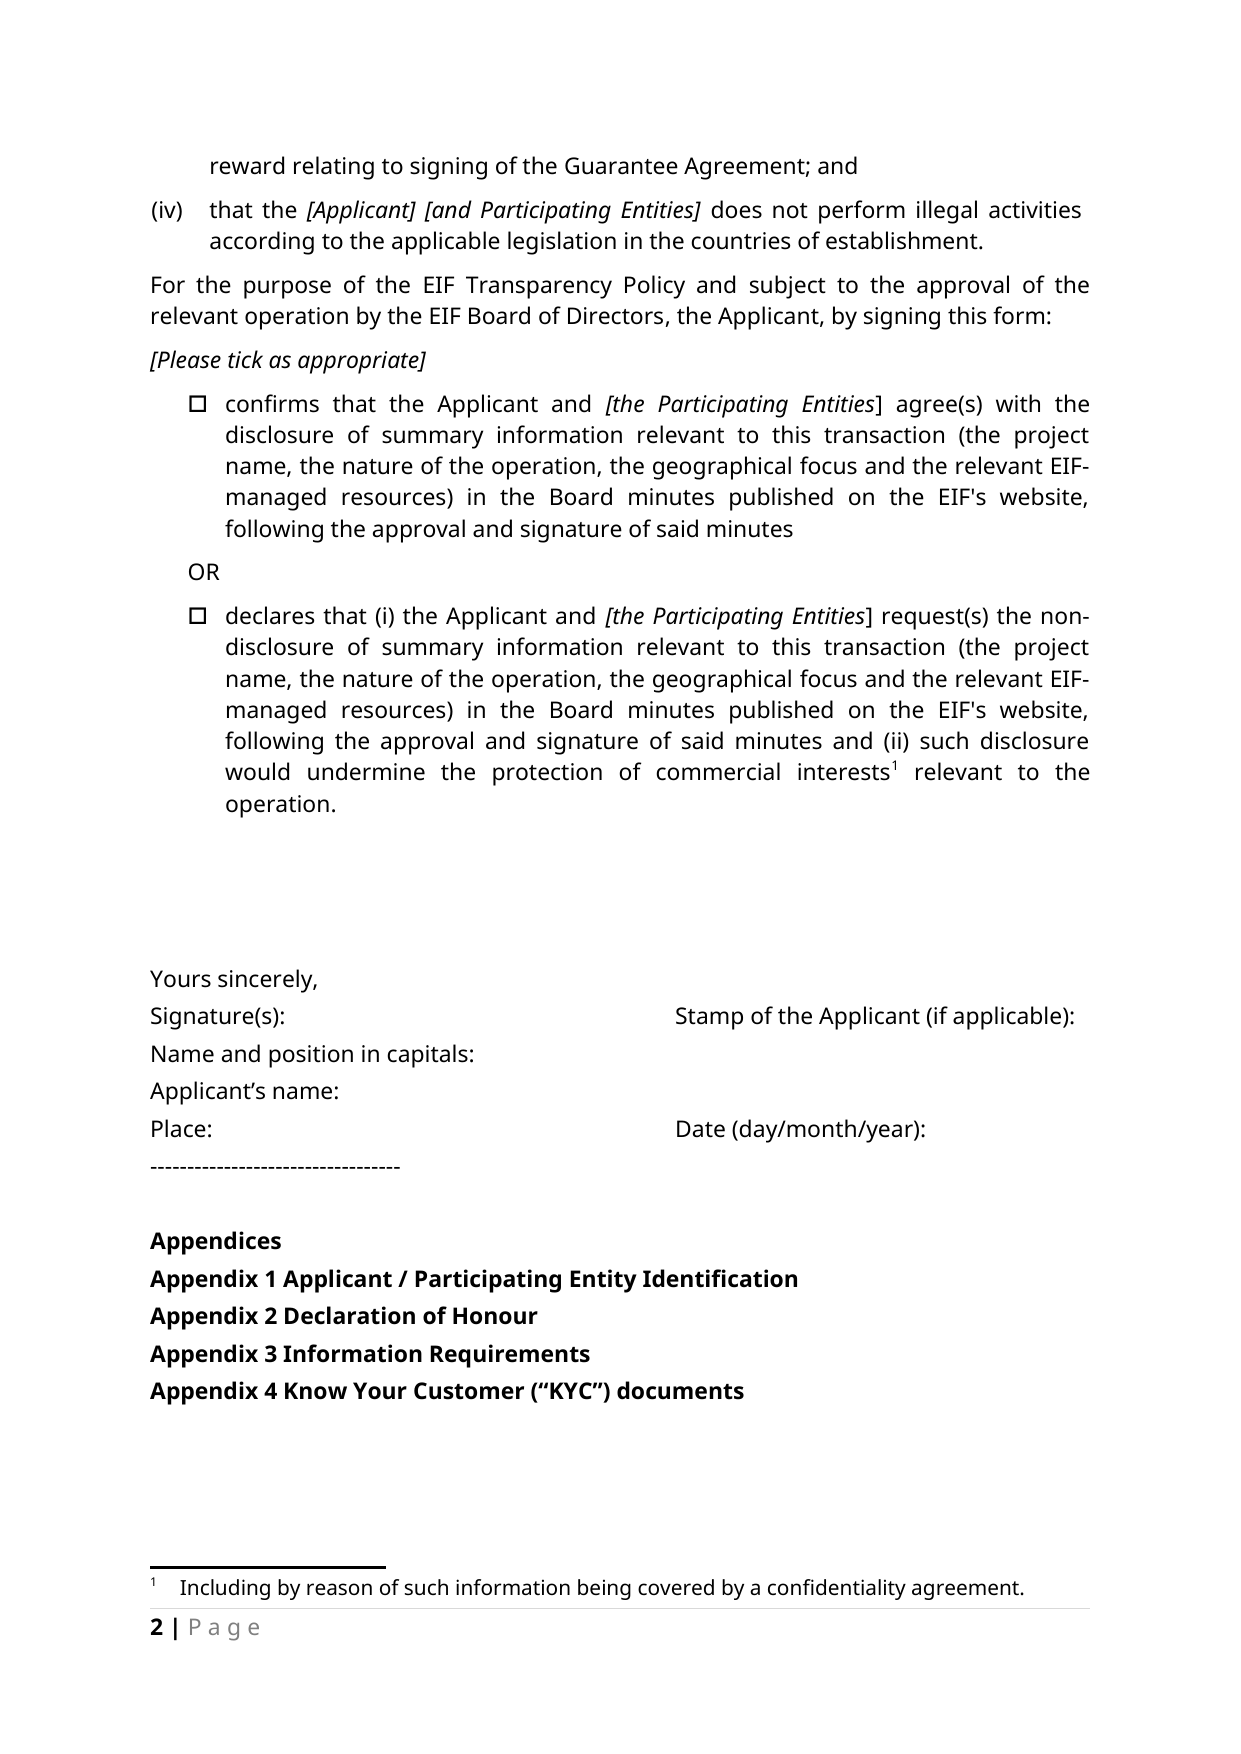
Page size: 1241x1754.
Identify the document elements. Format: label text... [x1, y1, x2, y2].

text Appendix 4 Know Your Customer (“KYC”) documents [150, 1375, 1090, 1406]
text Name and position in capitals: [150, 1037, 1090, 1069]
text Yours sincerely, [150, 962, 1090, 994]
text [Please tick as appropriate] [150, 344, 1090, 375]
text Applicant’s name: [150, 1075, 1090, 1106]
text Signature(s): Stamp of the Applicant (if applicable): [150, 1000, 1090, 1031]
text For the purpose of the EIF Transparency Policy and subject to the approval of the relevant operation by the EIF Board of Directors, the Applicant, by signing this form: [150, 269, 1090, 331]
text Appendix 1 Applicant / Participating Entity Identification [150, 1262, 1090, 1294]
text Place: Date (day/month/year): [150, 1112, 1090, 1144]
list confirms that the Applicant and [the Participating Entities] agree(s) with the disclosure of summary information relevant to this transaction (the project name, the nature of the operation, the geographical focus and the relevant EIF-managed resources) in the Board minutes published on the EIF's website, following the approval and signature of said minutes [187, 387, 1090, 544]
text Appendix 2 Declaration of Honour [150, 1300, 1090, 1331]
text OR [187, 556, 1090, 587]
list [150, 150, 1082, 181]
text Appendices [150, 1225, 1090, 1256]
list declares that (i) the Applicant and [the Participating Entities] request(s) the non-disclosure of summary information relevant to this transaction (the project name, the nature of the operation, the geographical focus and the relevant EIF-managed resources) in the Board minutes published on the EIF's website, following the approval and signature of said minutes and (ii) such disclosure would undermine the protection of commercial interests relevant to the operation. [187, 600, 1090, 819]
text ---------------------------------- [150, 1150, 1090, 1181]
text Appendix 3 Information Requirements [150, 1337, 1090, 1369]
list that the [Applicant] [and Participating Entities] does not perform illegal activities according to the applicable legislation in the countries of establishment. [151, 194, 1082, 256]
